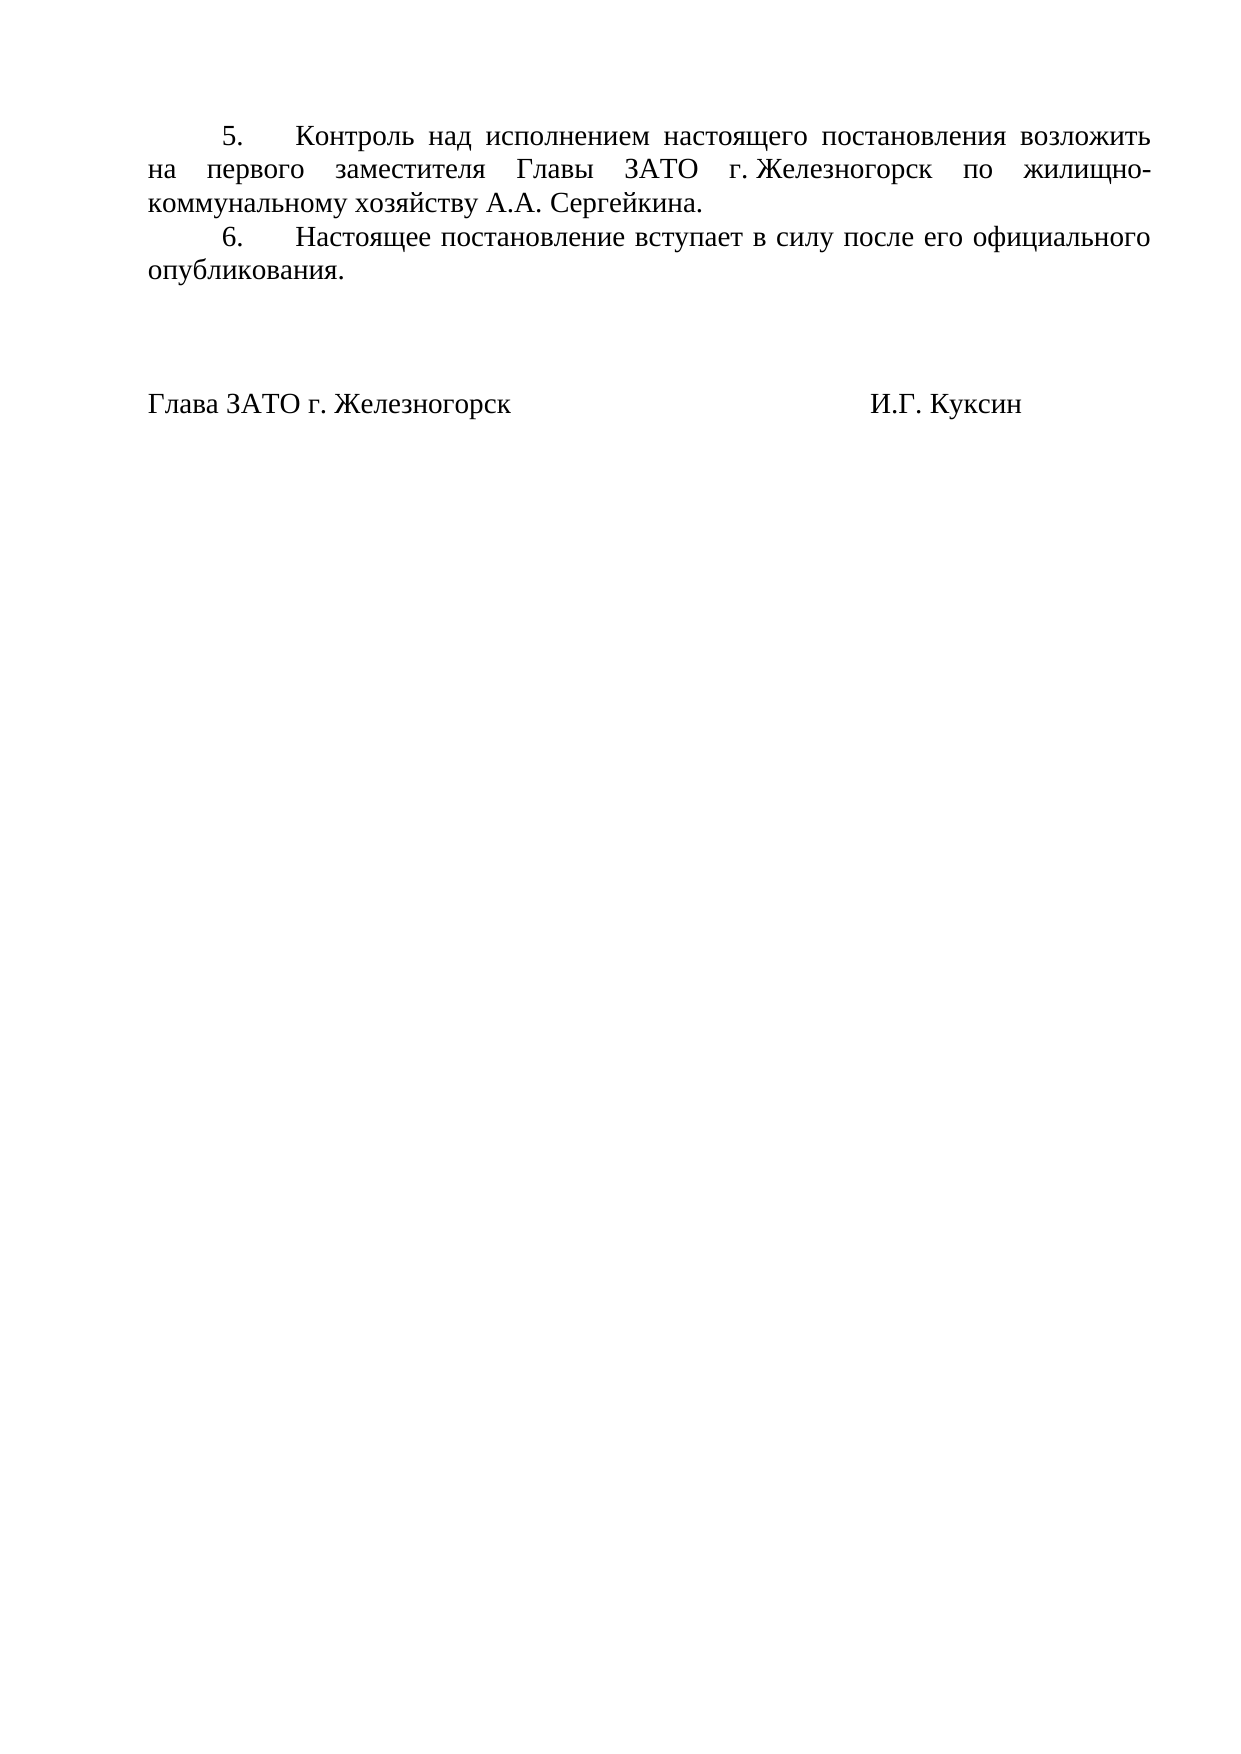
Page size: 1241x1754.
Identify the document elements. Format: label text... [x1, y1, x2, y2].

list Настоящее постановление вступает в силу после его официального опубликования. [148, 219, 1152, 286]
list Контроль над исполнением настоящего постановления возложить на первого заместителя Главы ЗАТО г. Железногорск по жилищно-коммунальному хозяйству А.А. Сергейкина. [148, 118, 1152, 219]
text Глава ЗАТО г. Железногорск И.Г. Куксин [148, 386, 1152, 420]
